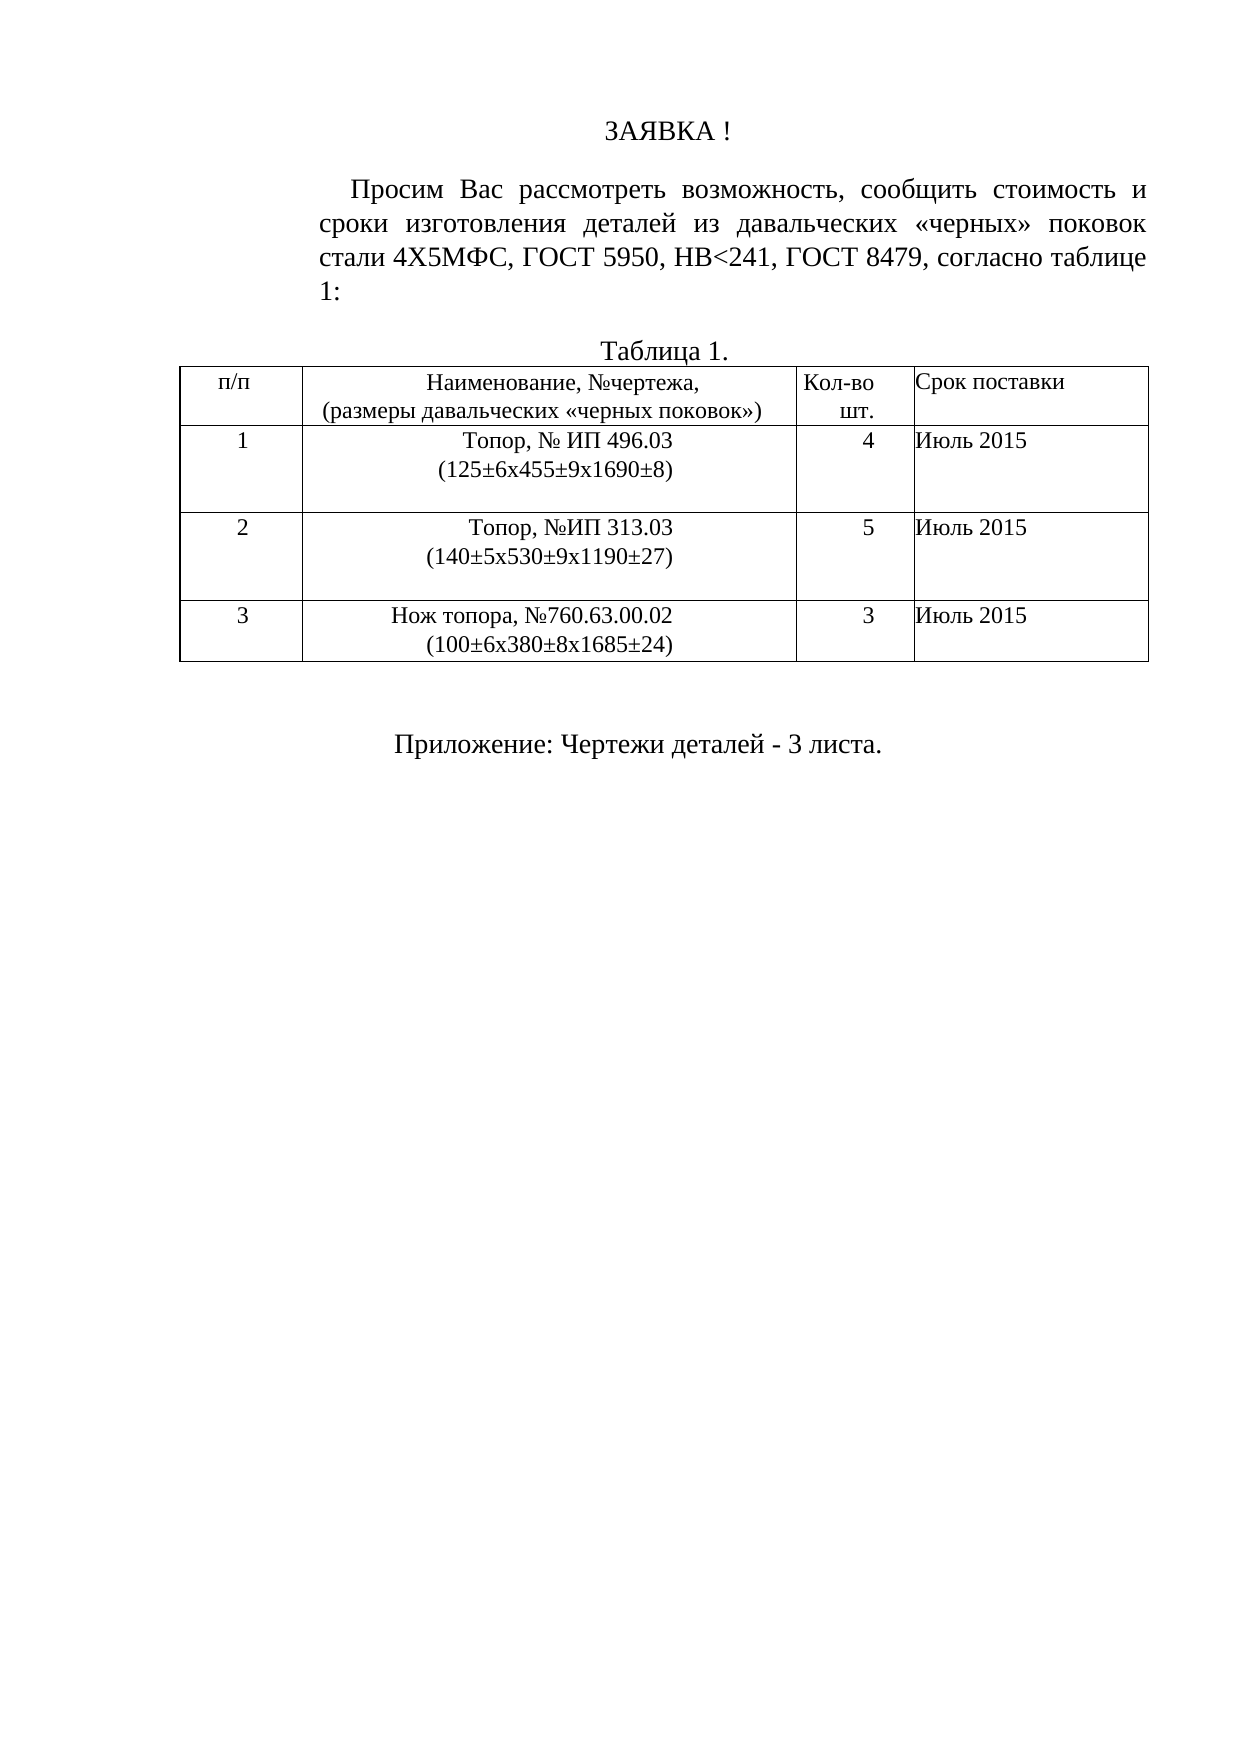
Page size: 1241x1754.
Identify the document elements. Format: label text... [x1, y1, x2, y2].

table_cell 1 [181, 426, 302, 512]
text Приложение: Чертежи деталей - 3 листа. [394, 731, 1152, 759]
table_cell 3 [797, 601, 914, 661]
text Просим Вас рассмотреть возможность, сообщить стоимость и сроки изготовления деталей из давальческих «черных» поковок стали 4Х5МФС, ГОСТ 5950, НВ<241, ГОСТ 8479, согласно таблице 1: [319, 171, 1147, 307]
table_cell 4 [797, 426, 914, 512]
table_cell Топор, № ИП 496.03 (125±6х455±9х1690±8) [303, 426, 796, 512]
table_cell Нож топора, №760.63.00.02 (100±6х380±8х1685±24) [303, 601, 796, 661]
table_header Кол-во шт. [797, 367, 914, 425]
table_cell 2 [181, 513, 302, 600]
text ЗАЯВКА ! [604, 118, 1152, 146]
table_cell Топор, №ИП 313.03 (140±5х530±9х1190±27) [303, 513, 796, 600]
table_cell Июль 2015 [915, 601, 1148, 661]
text Таблица 1. [177, 338, 1152, 366]
table_header п/п [181, 367, 302, 425]
table_header Наименование, №чертежа, (размеры давальческих «черных поковок») [303, 367, 796, 425]
table_cell Июль 2015 [915, 426, 1148, 512]
table_cell Июль 2015 [915, 513, 1148, 600]
table_cell 3 [181, 601, 302, 661]
table_cell 5 [797, 513, 914, 600]
table_header Срок поставки [915, 367, 1148, 425]
